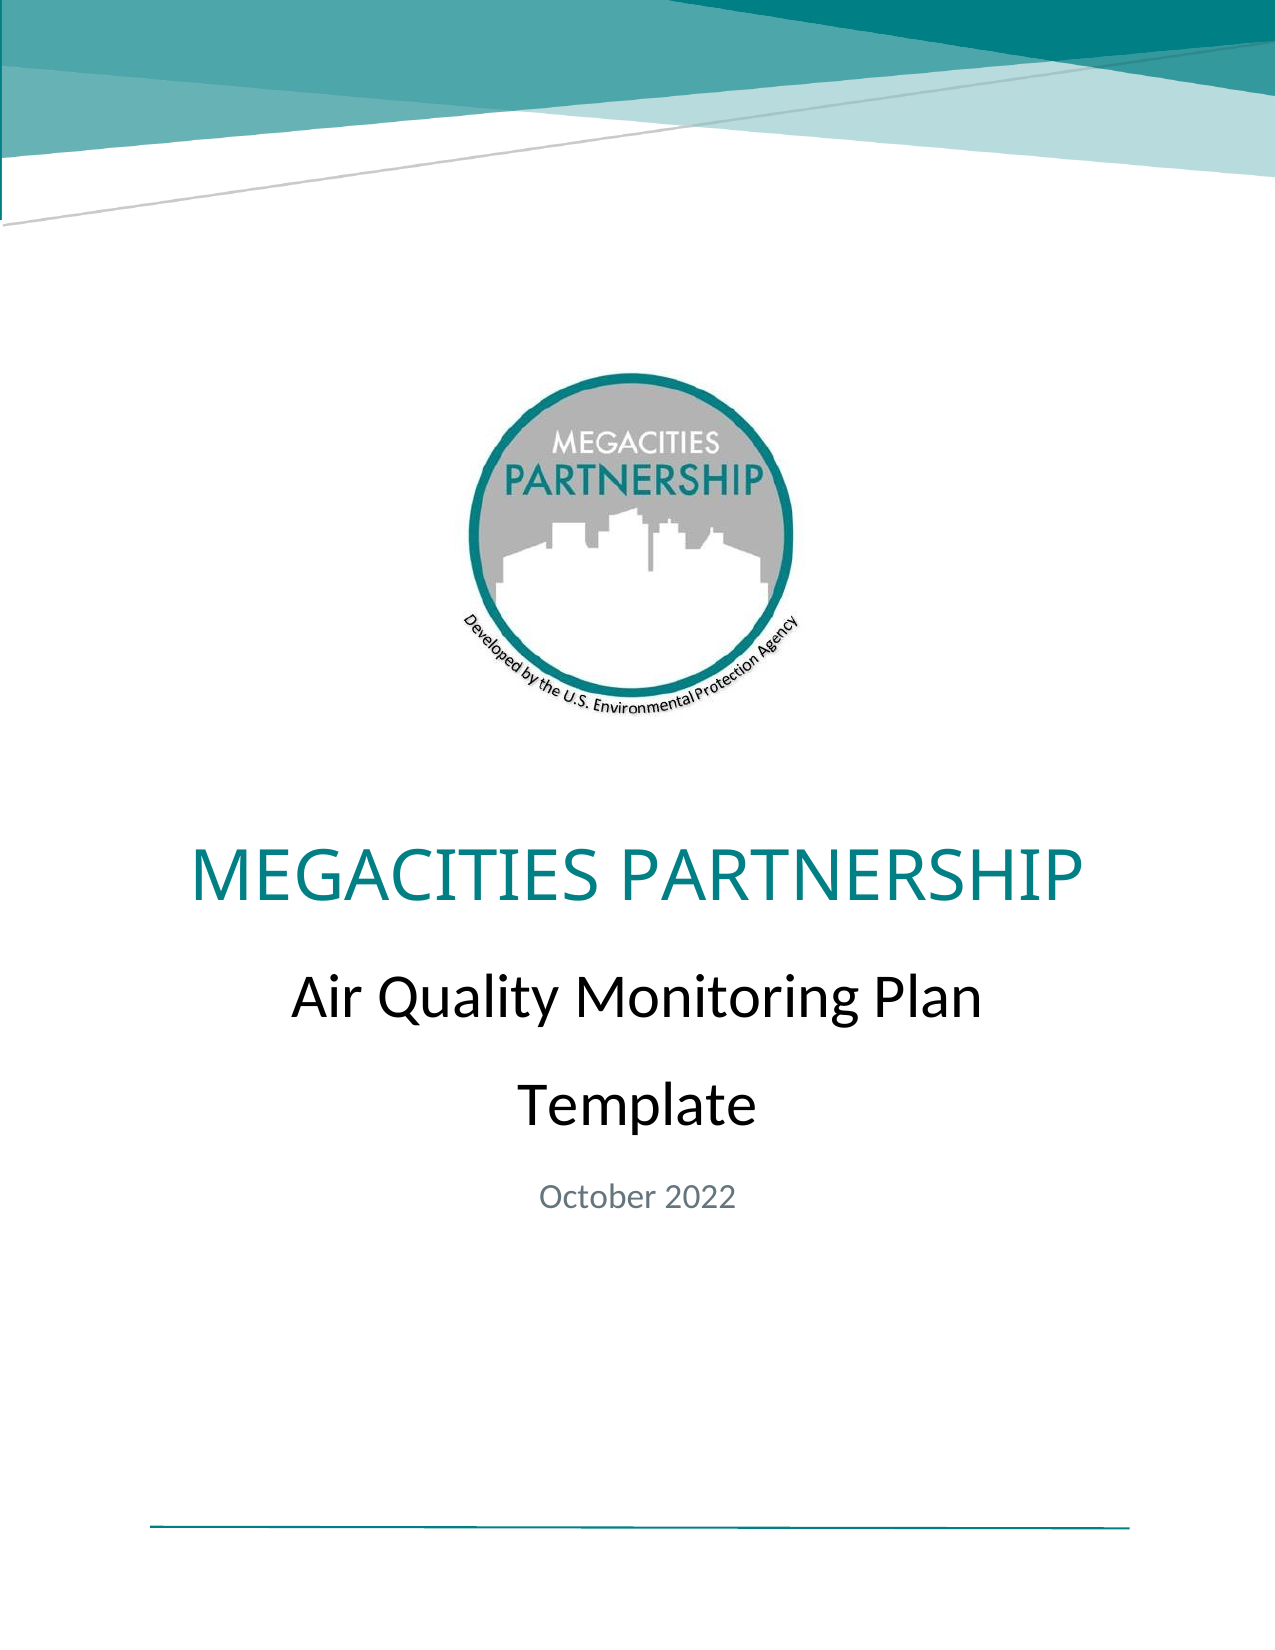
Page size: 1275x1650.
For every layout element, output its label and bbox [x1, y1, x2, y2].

picture [1, 0, 1275, 245]
picture [424, 352, 851, 732]
